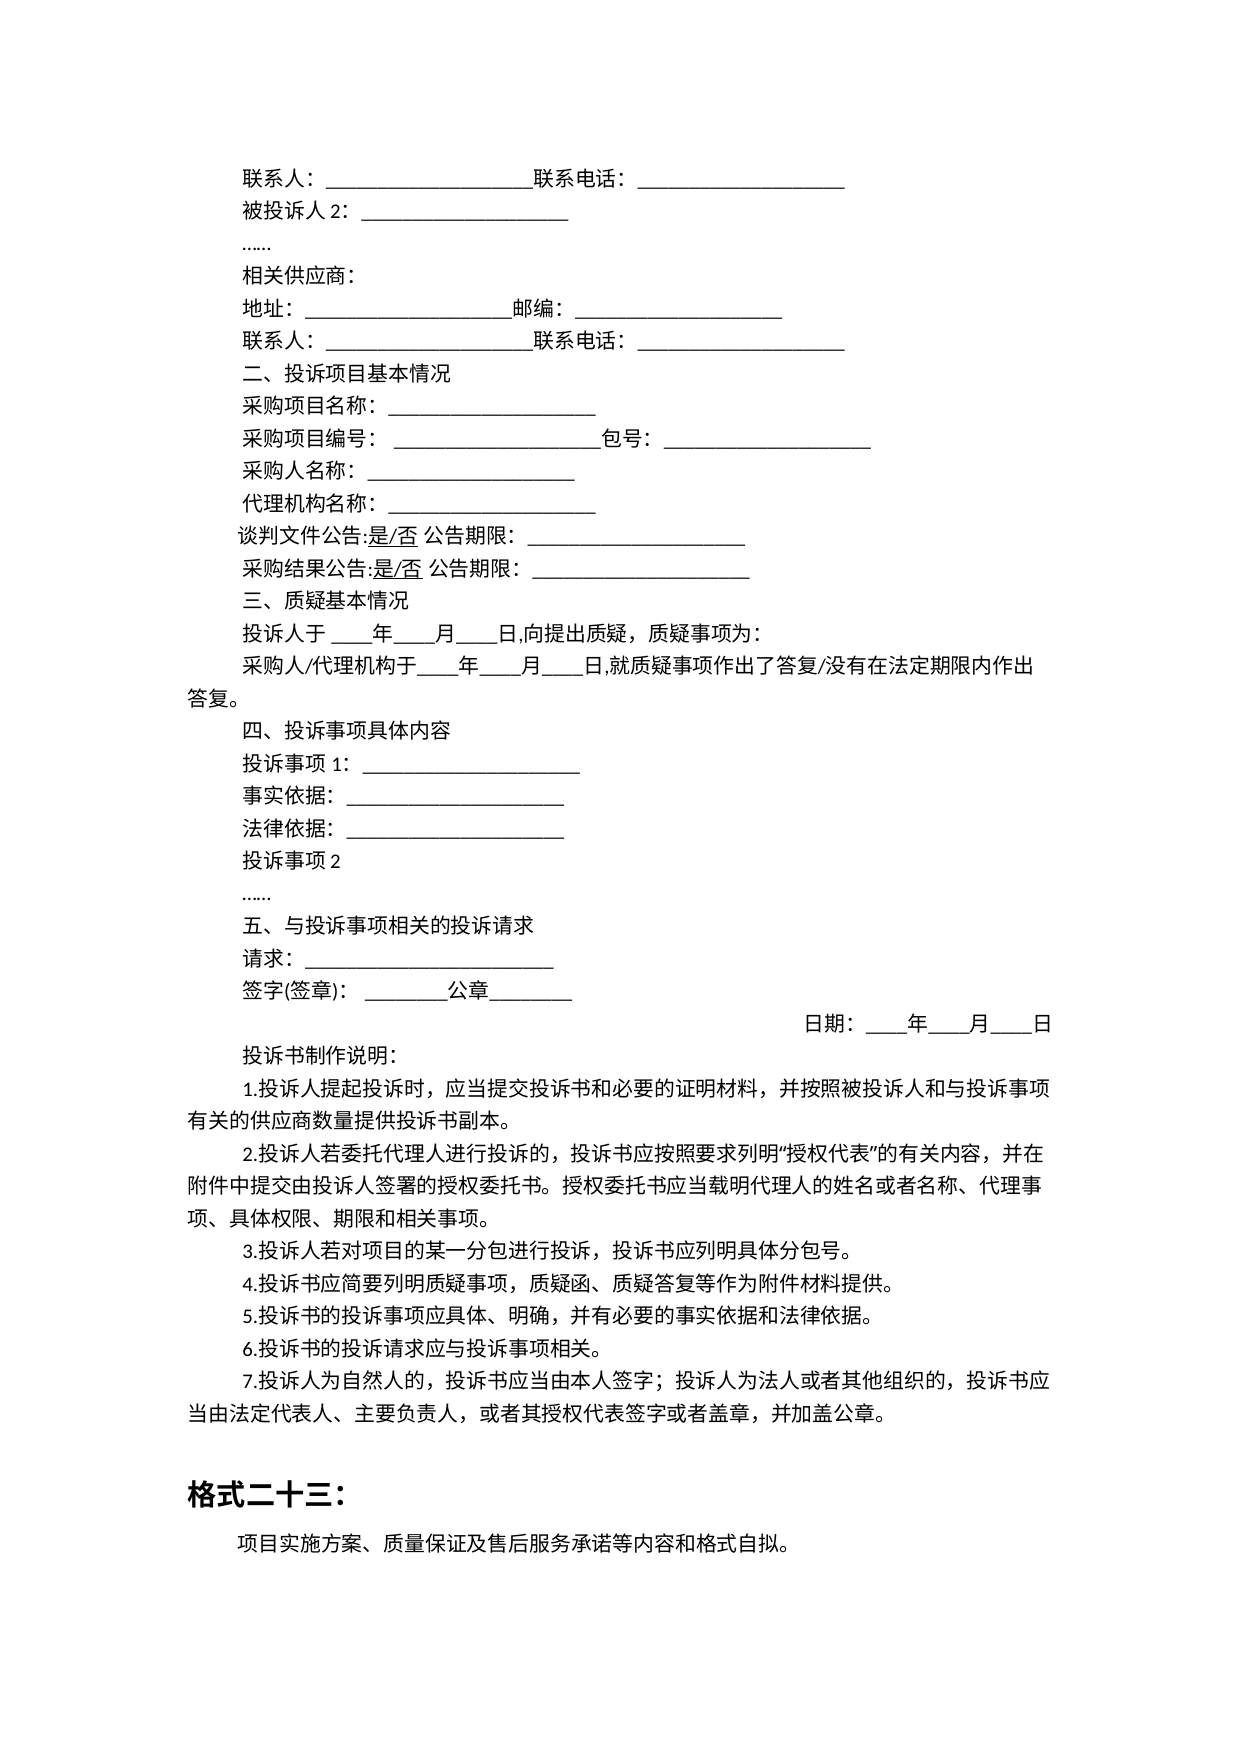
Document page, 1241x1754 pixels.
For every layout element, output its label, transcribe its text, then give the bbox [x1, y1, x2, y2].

text 签字(签章)： ________公章________ [187, 974, 1053, 1007]
text 格式二十三： [187, 1462, 1053, 1527]
text …… [187, 227, 1053, 259]
text 日期：____年____月____日 [187, 1007, 1053, 1039]
text 采购项目名称：____________________ [187, 389, 1053, 422]
text 采购人/代理机构于____年____月____日,就质疑事项作出了答复/没有在法定期限内作出答复。 [187, 649, 1053, 714]
text 投诉书制作说明： [187, 1039, 1053, 1072]
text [187, 292, 1053, 324]
text 1.投诉人提起投诉时，应当提交投诉书和必要的证明材料，并按照被投诉人和与投诉事项有关的供应商数量提供投诉书副本。 [187, 1072, 1053, 1137]
text 五、与投诉事项相关的投诉请求 [187, 909, 1053, 942]
text 请求：________________________ [187, 942, 1053, 974]
text 法律依据：_____________________ [187, 812, 1053, 844]
text 采购结果公告:是/否 公告期限：_____________________ [187, 552, 1053, 584]
text …… [187, 877, 1053, 909]
text 采购人名称：____________________ [187, 454, 1053, 487]
text 投诉事项 1：_____________________ [187, 747, 1053, 779]
text 四、投诉事项具体内容 [187, 714, 1053, 747]
text 谈判文件公告:是/否 公告期限：_____________________ [187, 519, 1053, 552]
text 4.投诉书应简要列明质疑事项，质疑函、质疑答复等作为附件材料提供。 [187, 1267, 1053, 1299]
text 2.投诉人若委托代理人进行投诉的，投诉书应按照要求列明“授权代表”的有关内容，并在附件中提交由投诉人签署的授权委托书。授权委托书应当载明代理人的姓名或者名称、代理事项、具体权限、期限和相关事项。 [187, 1137, 1053, 1234]
text 6.投诉书的投诉请求应与投诉事项相关。 [187, 1332, 1053, 1364]
text 7.投诉人为自然人的，投诉书应当由本人签字；投诉人为法人或者其他组织的，投诉书应当由法定代表人、主要负责人，或者其授权代表签字或者盖章，并加盖公章。 [187, 1364, 1053, 1429]
text 投诉人于 ____年____月____日,向提出质疑，质疑事项为： [187, 617, 1053, 649]
text 二、投诉项目基本情况 [187, 357, 1053, 389]
text 代理机构名称：____________________ [187, 487, 1053, 519]
text 被投诉人2：____________________ [187, 194, 1053, 227]
text 采购项目编号： ____________________包号：____________________ [187, 422, 1053, 454]
text 相关供应商： [187, 259, 1053, 292]
text 3.投诉人若对项目的某一分包进行投诉，投诉书应列明具体分包号。 [187, 1234, 1053, 1267]
text 项目实施方案、质量保证及售后服务承诺等内容和格式自拟。 [187, 1527, 1053, 1559]
text 事实依据：_____________________ [187, 779, 1053, 812]
text 联系人：____________________联系电话：____________________ [187, 324, 1053, 357]
text 联系人：____________________联系电话：____________________ [187, 162, 1053, 194]
text 5.投诉书的投诉事项应具体、明确，并有必要的事实依据和法律依据。 [187, 1299, 1053, 1332]
text 投诉事项2 [187, 844, 1053, 877]
text 三、质疑基本情况 [187, 584, 1053, 617]
